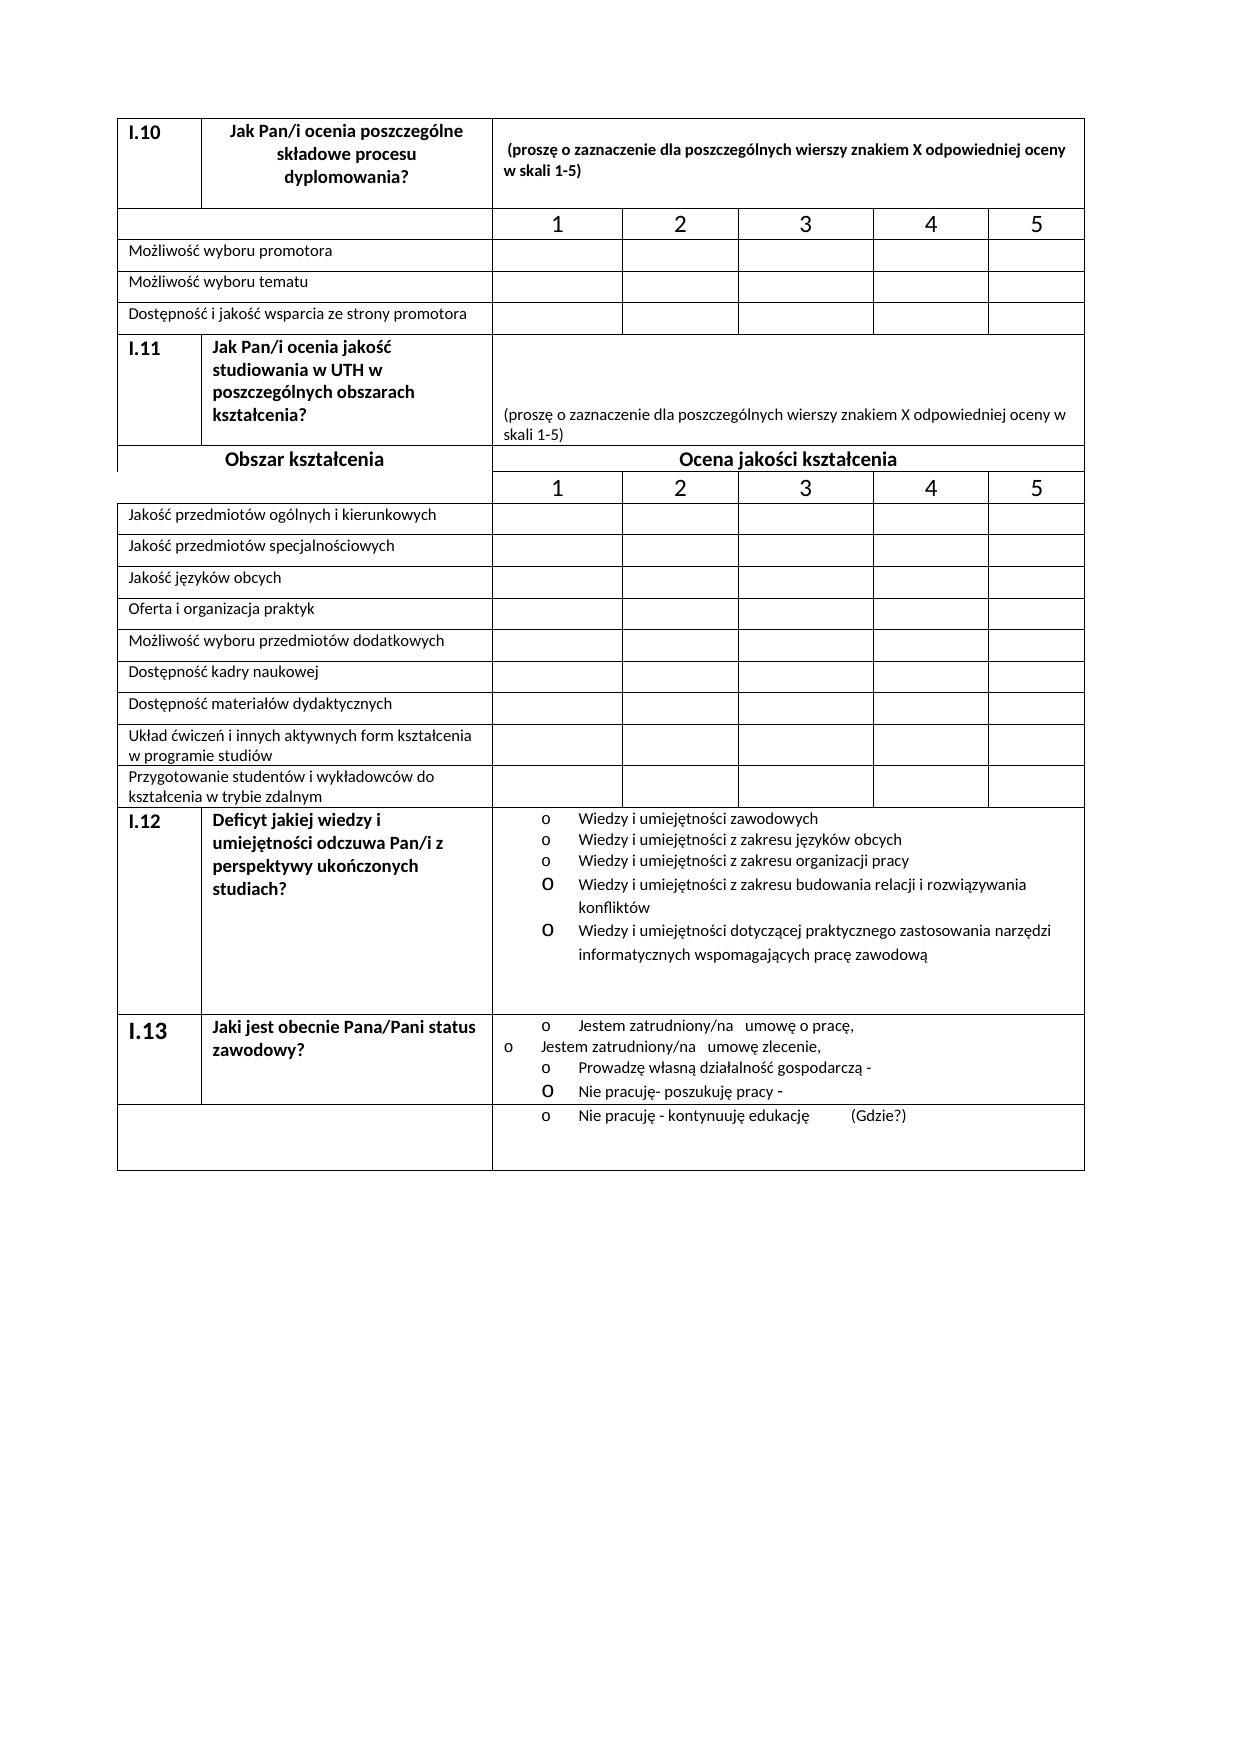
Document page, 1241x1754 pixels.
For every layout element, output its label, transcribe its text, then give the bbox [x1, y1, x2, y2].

table_cell I.13 [118, 1015, 201, 1104]
table_cell [739, 630, 873, 661]
table_cell [874, 240, 988, 271]
table_cell I.10 [118, 119, 201, 207]
table_cell [739, 240, 873, 271]
table_cell [623, 272, 738, 302]
table_cell [874, 272, 988, 302]
table_cell 2 [623, 472, 738, 503]
table_cell Przygotowanie studentów i wykładowców do kształcenia w trybie zdalnym [118, 766, 492, 807]
table_cell [118, 209, 492, 239]
table_cell [493, 504, 622, 534]
table_cell [739, 725, 873, 765]
table_cell [989, 504, 1084, 534]
table_cell [493, 272, 622, 302]
table_cell [874, 599, 988, 629]
table_cell 5 [989, 472, 1084, 503]
table_cell [493, 630, 622, 661]
table_cell Nie pracuję - kontynuuję edukację (Gdzie?) [493, 1105, 1084, 1170]
table_cell Jak Pan/i ocenia poszczególne składowe procesu dyplomowania? [202, 119, 492, 207]
table_cell [493, 535, 622, 566]
table_cell [989, 662, 1084, 692]
table_cell Jestem zatrudniony/na umowę o pracę, Jestem zatrudniony/na umowę zlecenie, Prowadzę własną działalność gospodarczą - Nie pracuję- poszukuję pracy - [493, 1015, 1084, 1104]
table_cell Jakość przedmiotów ogólnych i kierunkowych [118, 504, 492, 534]
table_cell [989, 766, 1084, 807]
table_cell Dostępność materiałów dydaktycznych [118, 693, 492, 724]
table_cell [989, 725, 1084, 765]
table_cell [493, 766, 622, 807]
table_cell Jakość języków obcych [118, 567, 492, 597]
table_cell [623, 504, 738, 534]
table_cell [874, 535, 988, 566]
table_cell [874, 567, 988, 597]
table_cell Obszar kształcenia [117, 446, 492, 503]
table_cell [989, 535, 1084, 566]
table_cell [739, 599, 873, 629]
table_cell Oferta i organizacja praktyk [118, 599, 492, 629]
table_cell 4 [874, 472, 988, 503]
table_cell [118, 1105, 492, 1170]
table_cell [623, 240, 738, 271]
table_cell 3 [739, 209, 873, 239]
table_cell [739, 272, 873, 302]
table_cell [493, 303, 622, 334]
table_cell [874, 504, 988, 534]
table_cell [989, 630, 1084, 661]
table_cell 1 [493, 209, 622, 239]
table_cell [623, 630, 738, 661]
table_cell [493, 567, 622, 597]
table_cell [989, 272, 1084, 302]
table_cell (proszę o zaznaczenie dla poszczególnych wierszy znakiem X odpowiedniej oceny w skali 1-5) [493, 119, 1084, 207]
table_cell 5 [989, 209, 1084, 239]
table_cell Jak Pan/i ocenia jakość studiowania w UTH w poszczególnych obszarach kształcenia? [202, 335, 492, 445]
table_cell Wiedzy i umiejętności zawodowych Wiedzy i umiejętności z zakresu języków obcych Wiedzy i umiejętności z zakresu organizacji pracy Wiedzy i umiejętności z zakresu budowania relacji i rozwiązywania konfliktów Wiedzy i umiejętności dotyczącej praktycznego zastosowania narzędzi informatycznych wspomagających pracę zawodową [493, 808, 1084, 1014]
table_cell [874, 630, 988, 661]
table_cell [493, 662, 622, 692]
table_cell [739, 303, 873, 334]
table_cell Deficyt jakiej wiedzy i umiejętności odczuwa Pan/i z perspektywy ukończonych studiach? [202, 808, 492, 1014]
table_cell Możliwość wyboru przedmiotów dodatkowych [118, 630, 492, 661]
table_cell Układ ćwiczeń i innych aktywnych form kształcenia w programie studiów [118, 725, 492, 765]
table_cell [623, 567, 738, 597]
table_cell Ocena jakości kształcenia [493, 446, 1084, 471]
table_cell [989, 240, 1084, 271]
table_cell Jaki jest obecnie Pana/Pani status zawodowy? [202, 1015, 492, 1104]
table_cell [989, 599, 1084, 629]
table_cell Dostępność i jakość wsparcia ze strony promotora [118, 303, 492, 334]
table_cell Możliwość wyboru tematu [118, 272, 492, 302]
table_cell [989, 303, 1084, 334]
table_cell [739, 504, 873, 534]
table_cell [623, 535, 738, 566]
table_cell [623, 693, 738, 724]
table_cell (proszę o zaznaczenie dla poszczególnych wierszy znakiem X odpowiedniej oceny w skali 1-5) [493, 335, 1084, 445]
table_cell [493, 599, 622, 629]
table_cell [739, 567, 873, 597]
table_cell [623, 662, 738, 692]
table_cell [493, 725, 622, 765]
table_cell [874, 693, 988, 724]
table_cell [739, 766, 873, 807]
table_cell [874, 662, 988, 692]
table_cell 1 [493, 472, 622, 503]
table_cell [739, 535, 873, 566]
table_cell [874, 303, 988, 334]
table_cell [739, 693, 873, 724]
table_cell [493, 240, 622, 271]
table_cell I.11 [118, 335, 201, 445]
table_cell [989, 567, 1084, 597]
table_cell 4 [874, 209, 988, 239]
table_cell [623, 303, 738, 334]
table_cell [739, 662, 873, 692]
table_cell [874, 766, 988, 807]
table_cell [874, 725, 988, 765]
table_cell [493, 693, 622, 724]
table_cell Dostępność kadry naukowej [118, 662, 492, 692]
table_cell Możliwość wyboru promotora [118, 240, 492, 271]
table_cell Jakość przedmiotów specjalnościowych [118, 535, 492, 566]
table_cell [989, 693, 1084, 724]
table_cell [623, 599, 738, 629]
table_cell [623, 766, 738, 807]
table_cell I.12 [118, 808, 201, 1014]
table_cell 2 [623, 209, 738, 239]
table_cell 3 [739, 472, 873, 503]
table_cell [623, 725, 738, 765]
